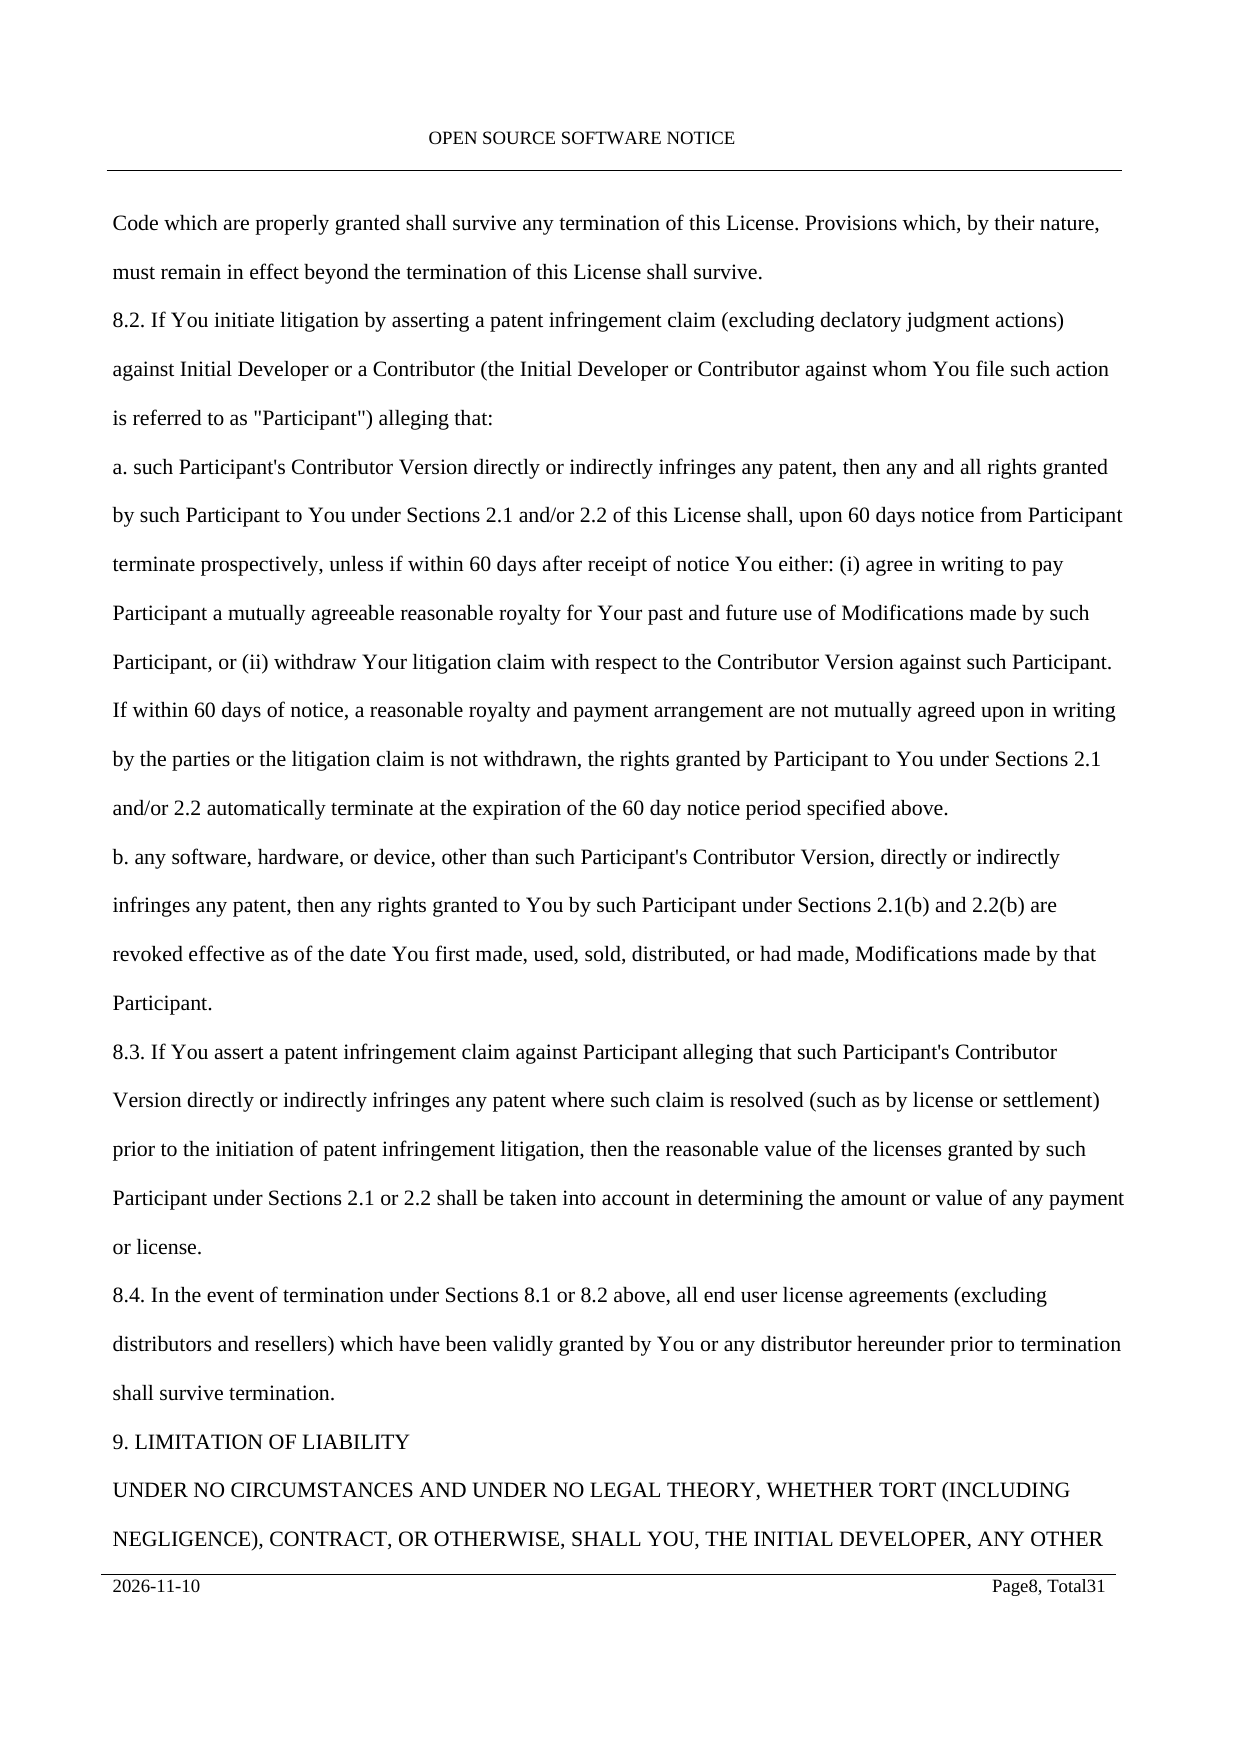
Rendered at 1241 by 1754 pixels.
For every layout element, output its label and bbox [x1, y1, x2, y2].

text [112, 206, 1128, 1555]
